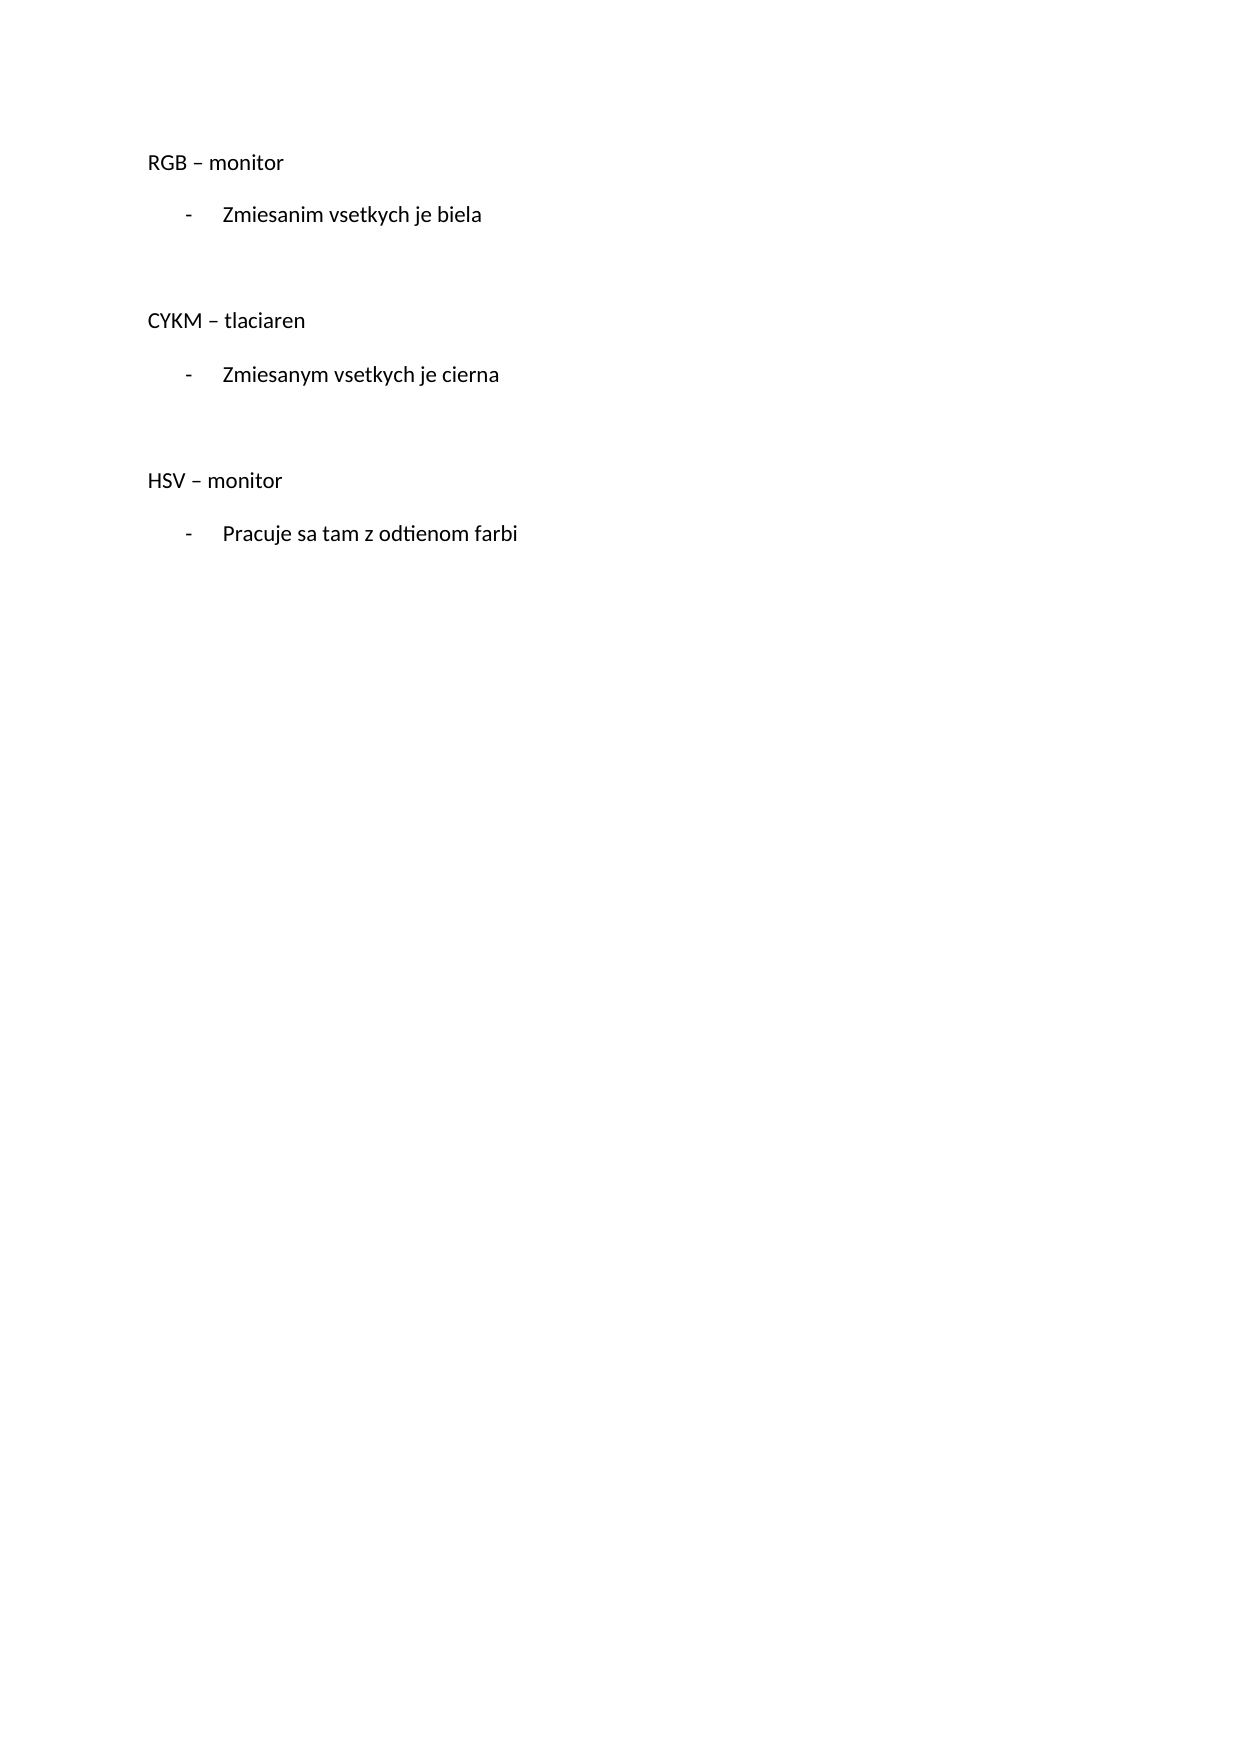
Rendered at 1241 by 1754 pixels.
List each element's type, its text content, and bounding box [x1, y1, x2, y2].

text RGB – monitor [148, 148, 1093, 176]
list Zmiesanim vsetkych je biela [185, 201, 1093, 229]
list Zmiesanym vsetkych je cierna [185, 360, 1093, 388]
text CYKM – tlaciaren [148, 307, 1093, 335]
list Pracuje sa tam z odtienom farbi [185, 519, 1093, 547]
text HSV – monitor [148, 466, 1093, 494]
